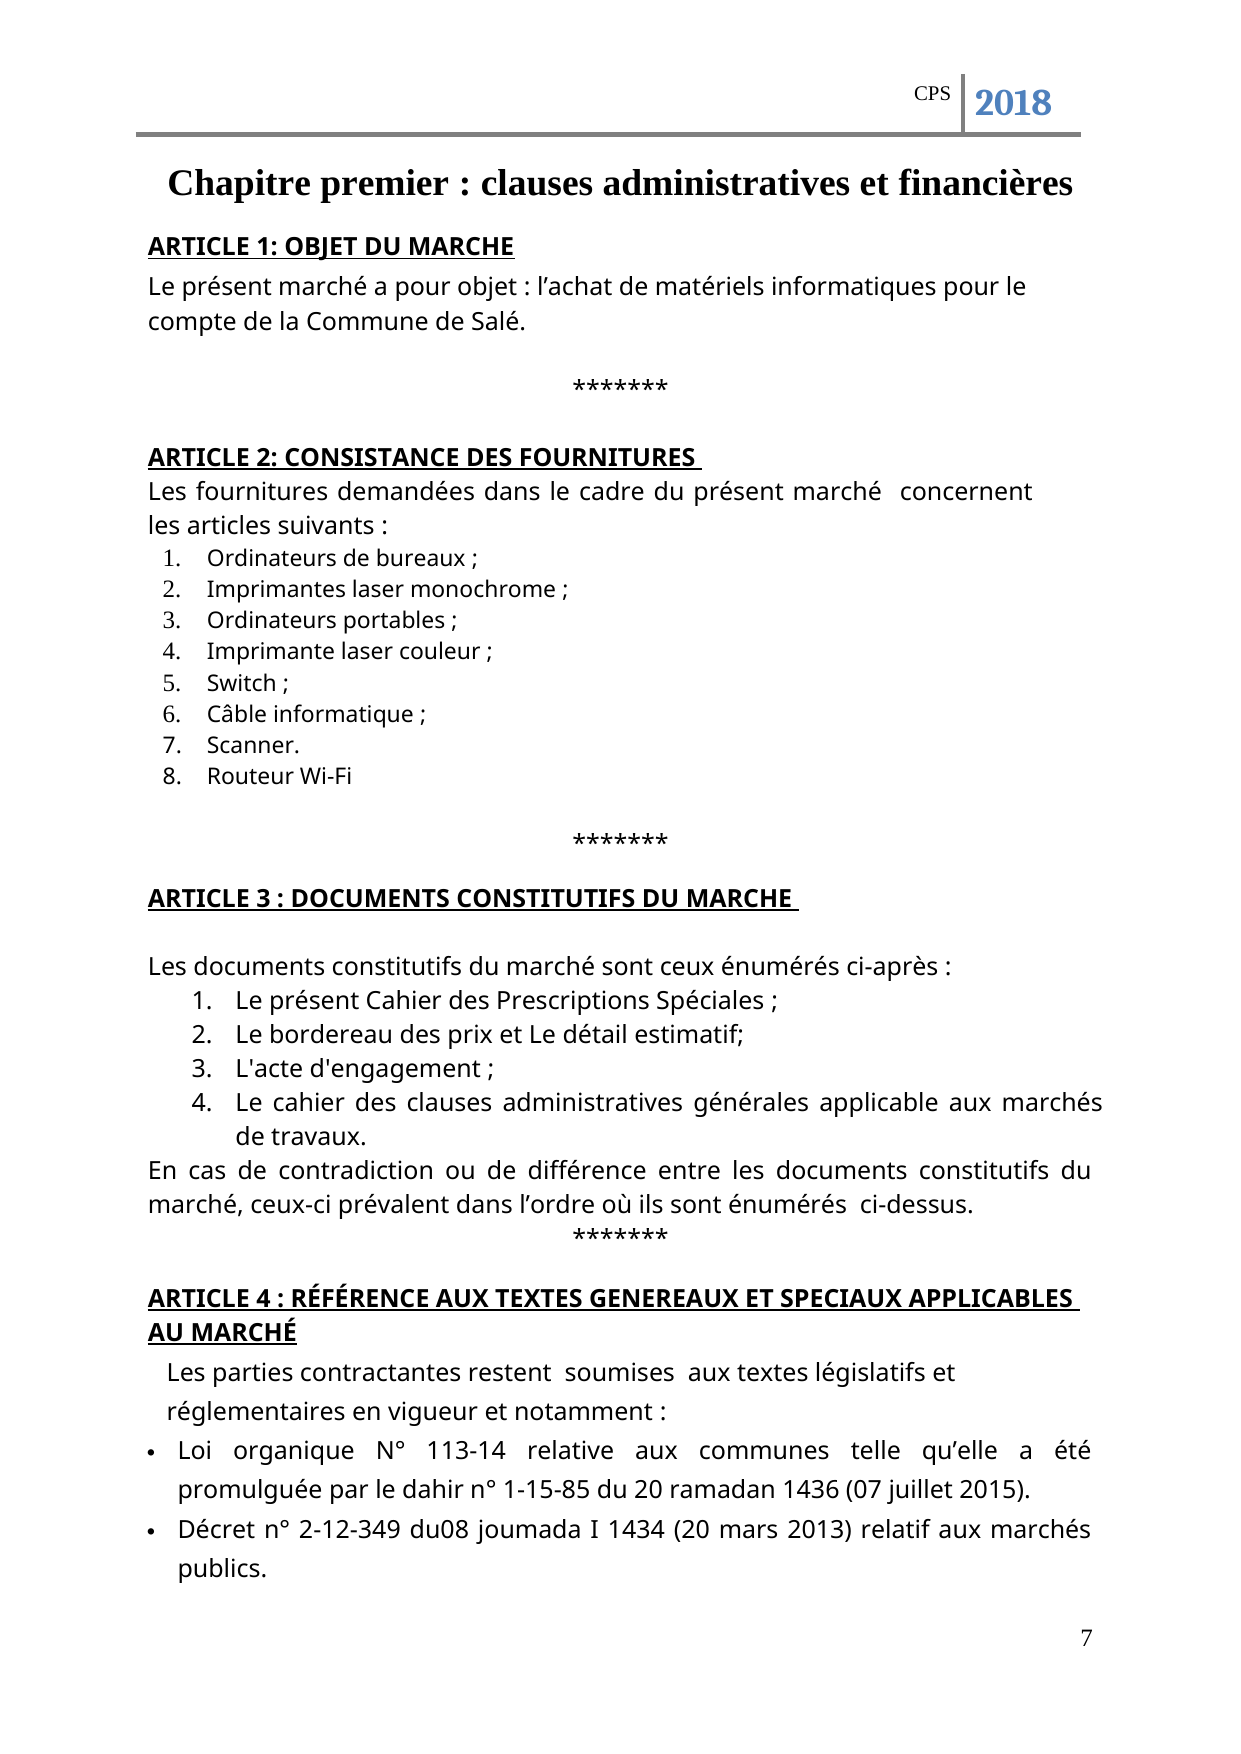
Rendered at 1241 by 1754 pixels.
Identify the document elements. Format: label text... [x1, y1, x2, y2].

text Les documents constitutifs du marché sont ceux énumérés ci-après : [148, 949, 1093, 983]
list Loi organique N° 113-14 relative aux communes telle qu’elle a été promulguée par le dahir n° 1-15-85 du 20 ramadan 1436 (07 juillet 2015). [148, 1433, 1093, 1506]
subtitle ARTICLE 3 : DOCUMENTS CONSTITUTIFS DU MARCHE [148, 881, 1093, 914]
list Scanner. [162, 729, 1093, 760]
text Les parties contractantes restent soumises aux textes législatifs et réglementaires en vigueur et notamment : [166, 1354, 1093, 1428]
list Le bordereau des prix et Le détail estimatif; [191, 1017, 1104, 1051]
list Imprimante laser couleur ; [162, 635, 1093, 667]
list L'acte d'engagement ; [191, 1051, 1104, 1085]
text ******* [148, 1221, 1093, 1255]
text ******* [148, 371, 1093, 405]
text IL A ETE ARRETE ET CONVENU CE QUI SUIT Chapitre premier : clauses administratives et financières [148, 161, 1093, 204]
text Les fournitures demandées dans le cadre du présent marché concernent les articles suivants : [148, 473, 1034, 542]
list Câble informatique ; [162, 698, 1093, 729]
list Le présent Cahier des Prescriptions Spéciales ; [191, 983, 1104, 1017]
list Le cahier des clauses administratives générales applicable aux marchés de travaux. [191, 1085, 1104, 1153]
text ******* [148, 826, 1093, 860]
text Le présent marché a pour objet : l’achat de matériels informatiques pour le compte de la Commune de Salé. [148, 269, 1093, 337]
subtitle ARTICLE 1: OBJET DU MARCHE [148, 229, 1093, 263]
list Routeur Wi-Fi [162, 760, 1093, 792]
list Imprimantes laser monochrome ; [162, 573, 1093, 604]
text ARTICLE 2: CONSISTANCE DES fournitures [148, 439, 1093, 473]
list Ordinateurs portables ; [162, 604, 1093, 635]
list Switch ; [162, 667, 1093, 698]
list Décret n° 2-12-349 du08 joumada I 1434 (20 mars 2013) relatif aux marchés publics. [148, 1511, 1093, 1584]
text En cas de contradiction ou de différence entre les documents constitutifs du marché, ceux-ci prévalent dans l’ordre où ils sont énumérés ci-dessus. [148, 1153, 1093, 1221]
list Ordinateurs de bureaux ; [162, 542, 1093, 573]
subtitle Article 4 : Référence aux textes GENEREAUX ET SPECIAUX applicables au marché [148, 1280, 1093, 1348]
